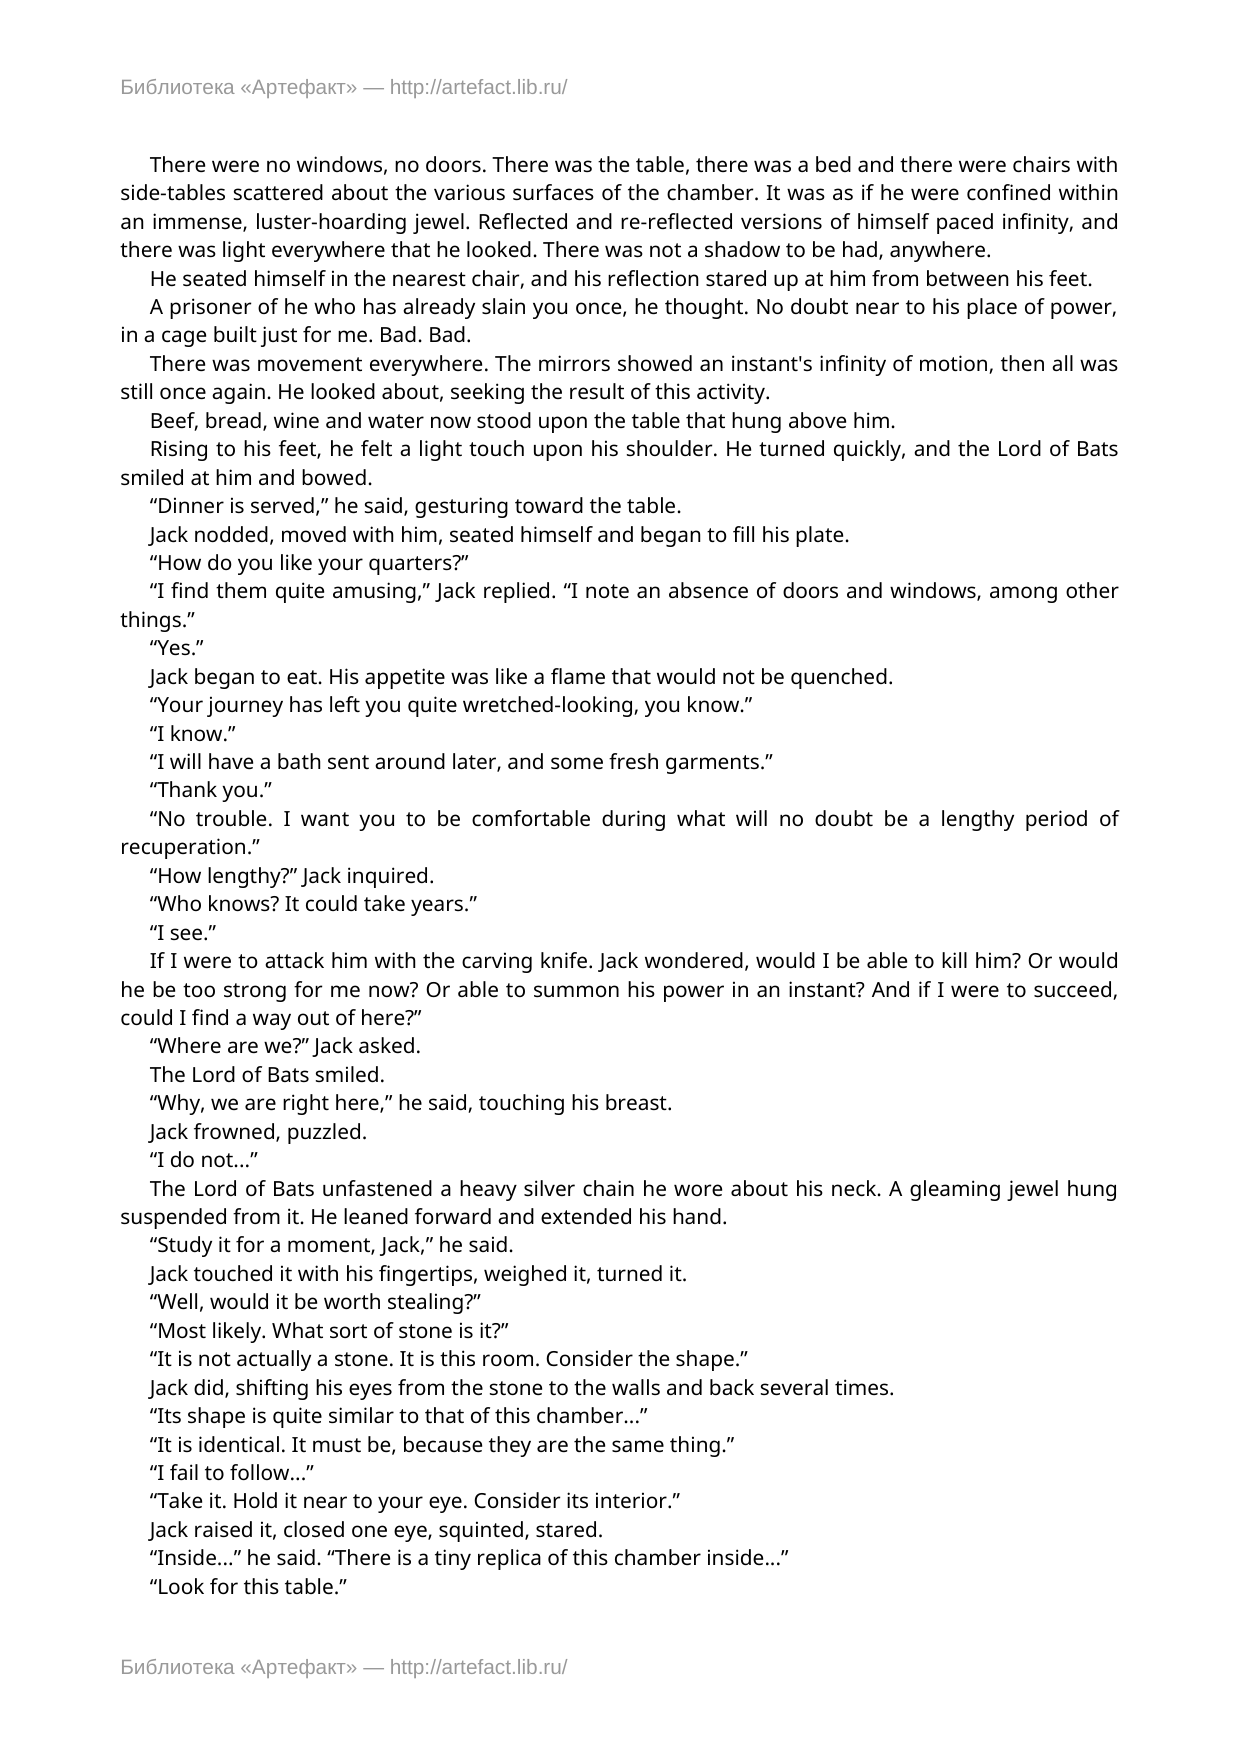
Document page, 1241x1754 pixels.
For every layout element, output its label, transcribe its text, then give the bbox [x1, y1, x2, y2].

text “Thank you.” [120, 776, 1120, 804]
text Beef, bread, wine and water now stood upon the table that hung above him. [120, 406, 1120, 434]
text “How lengthy?” Jack inquired. [120, 861, 1120, 889]
text “No trouble. I want you to be comfortable during what will no doubt be a lengthy period of recuperation.” [120, 804, 1120, 861]
text “Look for this table.” [120, 1572, 1120, 1600]
text Jack did, shifting his eyes from the stone to the walls and back several times. [120, 1373, 1120, 1401]
text “I see.” [120, 918, 1120, 946]
text Jack touched it with his fingertips, weighed it, turned it. [120, 1259, 1120, 1287]
text “Most likely. What sort of stone is it?” [120, 1316, 1120, 1344]
text “I do not...” [120, 1145, 1120, 1174]
text If I were to attack him with the carving knife. Jack wondered, would I be able to kill him? Or would he be too strong for me now? Or able to summon his power in an instant? And if I were to succeed, could I find a way out of here?” [120, 946, 1120, 1032]
text “I find them quite amusing,” Jack replied. “I note an absence of doors and windows, among other things.” [120, 577, 1120, 633]
text Rising to his feet, he felt a light touch upon his shoulder. He turned quickly, and the Lord of Bats smiled at him and bowed. [120, 434, 1120, 491]
text Jack nodded, moved with him, seated himself and began to fill his plate. [120, 520, 1120, 548]
text “Dinner is served,” he said, gesturing toward the table. [120, 491, 1120, 520]
text The Lord of Bats unfastened a heavy silver chain he wore about his neck. A gleaming jewel hung suspended from it. He leaned forward and extended his hand. [120, 1174, 1120, 1231]
text “Study it for a moment, Jack,” he said. [120, 1231, 1120, 1259]
text He seated himself in the nearest chair, and his reflection stared up at him from between his feet. [120, 264, 1120, 292]
text “I will have a bath sent around later, and some fresh garments.” [120, 747, 1120, 776]
text Jack raised it, closed one eye, squinted, stared. [120, 1515, 1120, 1543]
text “Who knows? It could take years.” [120, 889, 1120, 918]
text Jack frowned, puzzled. [120, 1117, 1120, 1145]
text “It is identical. It must be, because they are the same thing.” [120, 1430, 1120, 1458]
text There were no windows, no doors. There was the table, there was a bed and there were chairs with side-tables scattered about the various surfaces of the chamber. It was as if he were confined within an immense, luster-hoarding jewel. Reflected and re-reflected versions of himself paced infinity, and there was light everywhere that he looked. There was not a shadow to be had, anywhere. [120, 150, 1120, 264]
text “Its shape is quite similar to that of this chamber...” [120, 1401, 1120, 1430]
text “Well, would it be worth stealing?” [120, 1287, 1120, 1316]
text “How do you like your quarters?” [120, 548, 1120, 577]
text The Lord of Bats smiled. [120, 1060, 1120, 1088]
text “I know.” [120, 719, 1120, 747]
text “Yes.” [120, 633, 1120, 662]
text Jack began to eat. His appetite was like a flame that would not be quenched. [120, 662, 1120, 690]
text “Why, we are right here,” he said, touching his breast. [120, 1088, 1120, 1117]
text “Inside...” he said. “There is a tiny replica of this chamber inside...” [120, 1543, 1120, 1572]
text A prisoner of he who has already slain you once, he thought. No doubt near to his place of power, in a cage built just for me. Bad. Bad. [120, 292, 1120, 349]
text “I fail to follow...” [120, 1458, 1120, 1487]
text “It is not actually a stone. It is this room. Consider the shape.” [120, 1344, 1120, 1373]
text “Your journey has left you quite wretched-looking, you know.” [120, 690, 1120, 719]
text “Where are we?” Jack asked. [120, 1032, 1120, 1060]
text There was movement everywhere. The mirrors showed an instant's infinity of motion, then all was still once again. He looked about, seeking the result of this activity. [120, 349, 1120, 406]
text “Take it. Hold it near to your eye. Consider its interior.” [120, 1487, 1120, 1515]
